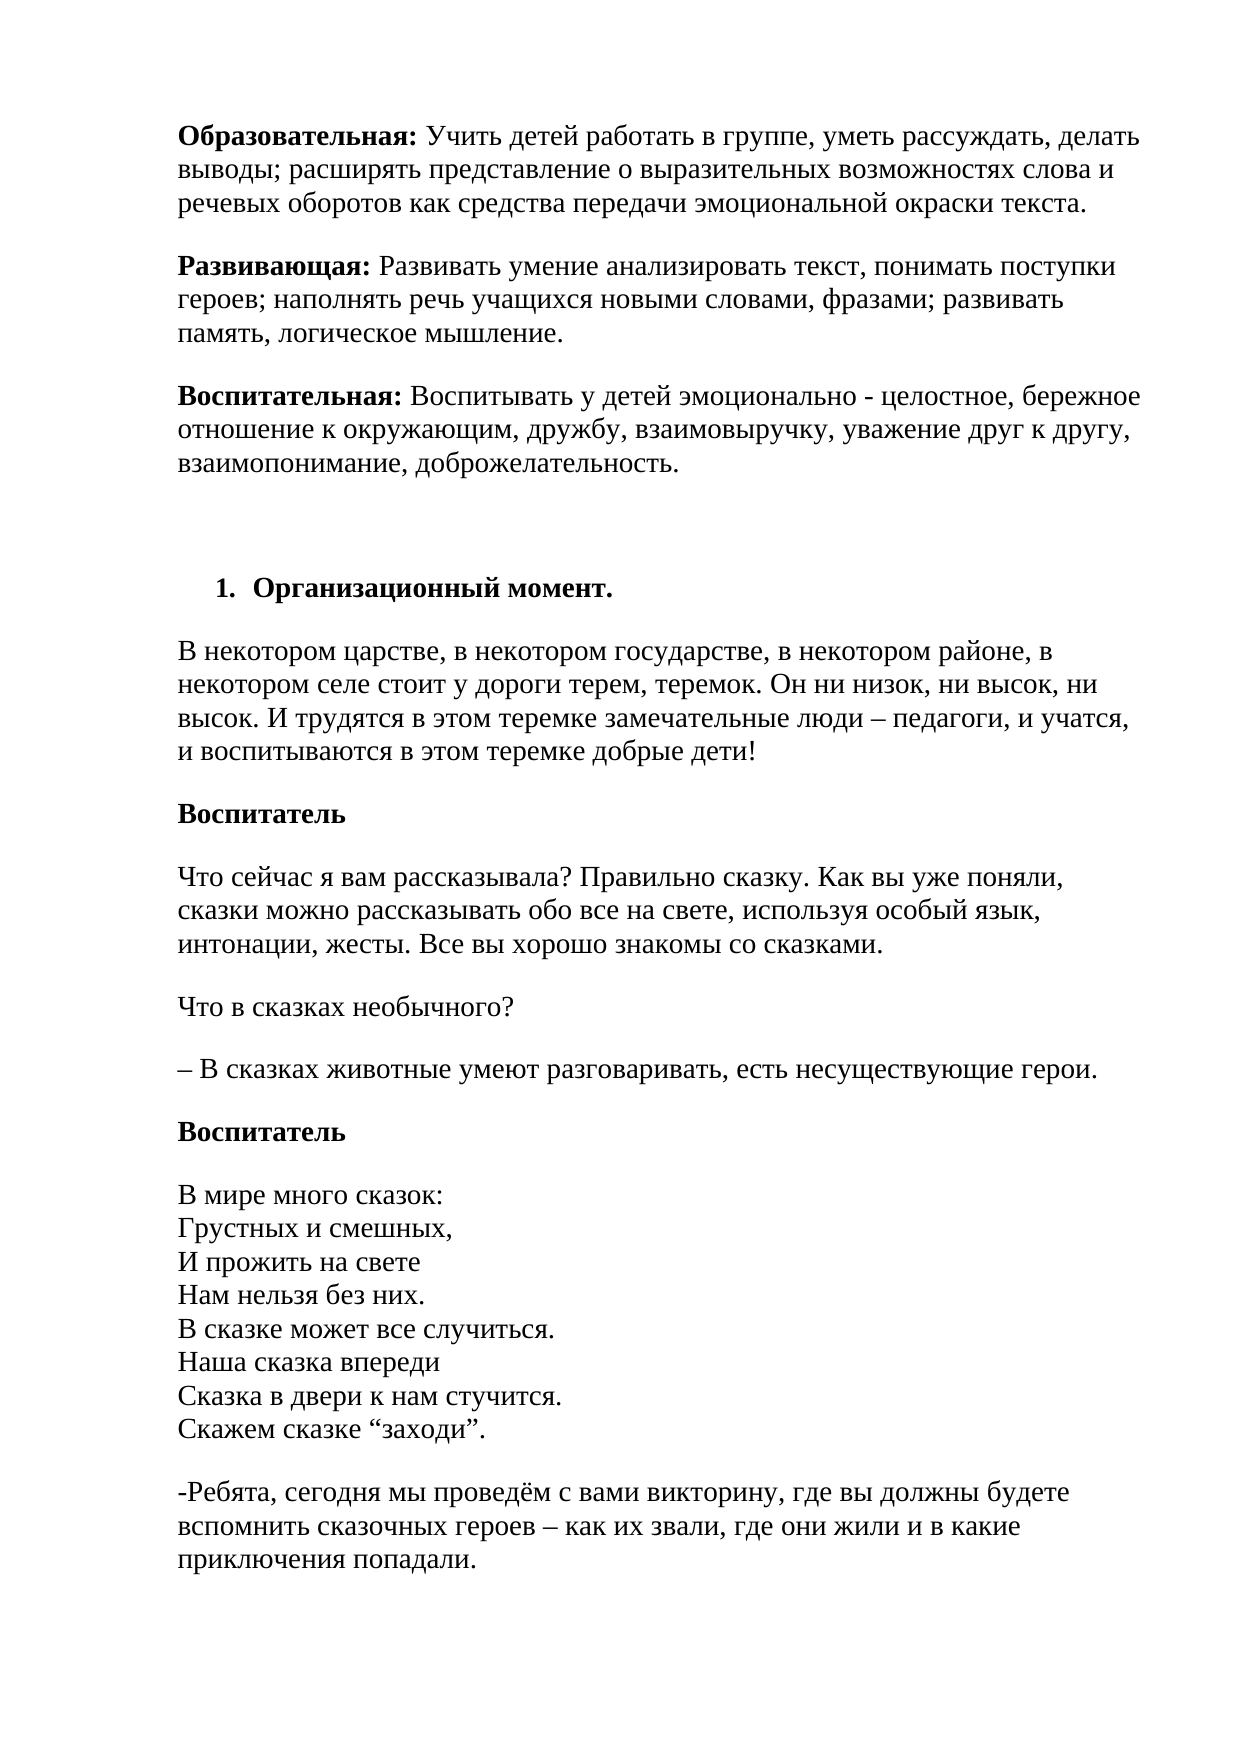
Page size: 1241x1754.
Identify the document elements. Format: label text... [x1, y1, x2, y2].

text Развивающая: Развивать умение анализировать текст, понимать поступки героев; наполнять речь учащихся новыми словами, фразами; развивать память, логическое мышление. [177, 248, 1152, 348]
text В мире много сказок: Грустных и смешных, И прожить на свете Нам нельзя без них. В сказке может все случиться. Наша сказка впереди Сказка в двери к нам стучится. Скажем сказке “заходи”. [177, 1177, 1152, 1445]
text Образовательная: Учить детей работать в группе, уметь рассуждать, делать выводы; расширять представление о выразительных возможностях слова и речевых оборотов как средства передачи эмоциональной окраски текста. [177, 118, 1152, 219]
text Что сейчас я вам рассказывала? Правильно сказку. Как вы уже поняли, сказки можно рассказывать обо все на свете, используя особый язык, интонации, жесты. Все вы хорошо знакомы со сказками. [177, 859, 1152, 959]
list Организационный момент. [215, 570, 1152, 604]
text В некотором царстве, в некотором государстве, в некотором районе, в некотором селе стоит у дороги терем, теремок. Он ни низок, ни высок, ни высок. И трудятся в этом теремке замечательные люди – педагоги, и учатся, и воспитываются в этом теремке добрые дети! [177, 633, 1152, 767]
text Воспитатель [177, 796, 1152, 830]
text -Ребята, сегодня мы проведём с вами викторину, где вы должны будете вспомнить сказочных героев – как их звали, где они жили и в какие приключения попадали. [177, 1474, 1152, 1575]
text Что в сказках необычного? [177, 989, 1152, 1022]
text Воспитательная: Воспитывать у детей эмоционально - целостное, бережное отношение к окружающим, дружбу, взаимовыручку, уважение друг к другу, взаимопонимание, доброжелательность. [177, 378, 1152, 478]
text Воспитатель [177, 1114, 1152, 1148]
text – В сказках животные умеют разговаривать, есть несуществующие герои. [177, 1051, 1152, 1085]
